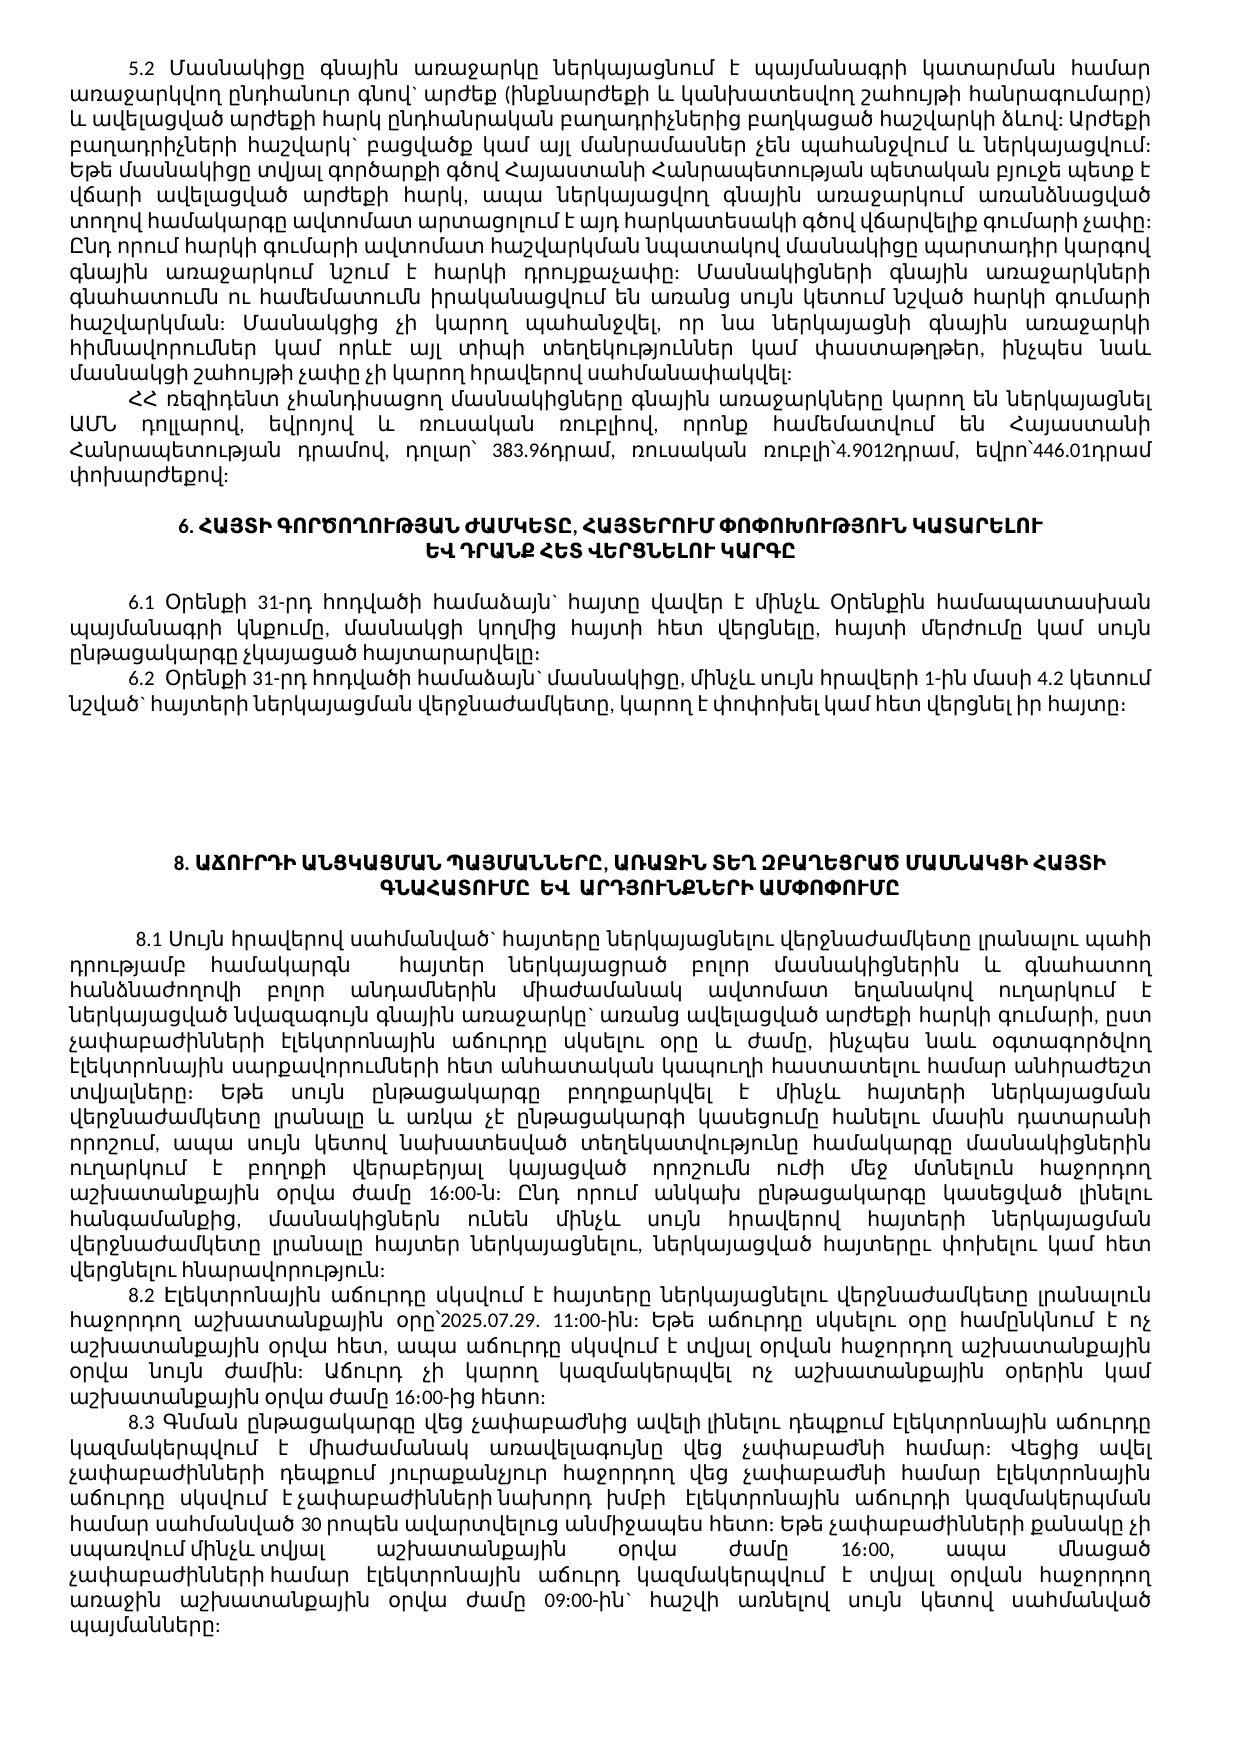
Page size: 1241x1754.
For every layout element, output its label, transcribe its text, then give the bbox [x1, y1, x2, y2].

text 8.2 Էլեկտրոնային աճուրդը սկսվում է հայտերը ներկայացնելու վերջնաժամկետը լրանալուն հաջորդող աշխատանքային օրը՝2025.07.29. 11:00 -ին: Եթե աճուրդը սկսելու օրը համընկնում է ոչ աշխատանքային օրվա հետ, ապա աճուրդը սկսվում է տվյալ օրվան հաջորդող աշխատանքային օրվա նույն ժամին: Աճուրդ չի կարող կազմակերպվել ոչ աշխատանքային օրերին կամ աշխատանքային օրվա ժամը 16։00-ից հետո: [69, 1282, 1152, 1409]
text 8.3 Գնման ընթացակարգը վեց չափաբաժնից ավելի լինելու դեպքում էլեկտրոնային աճուրդը կազմակերպվում է միաժամանակ առավելագույնը վեց չափաբաժնի համար: Վեցից ավել չափաբաժինների դեպքում յուրաքանչյուր հաջորդող վեց չափաբաժնի համար էլեկտրոնային աճուրդը սկսվում է չափաբաժինների նախորդ խմբի էլեկտրոնային աճուրդի կազմակերպման համար սահմանված 30 րոպեն ավարտվելուց անմիջապես հետո: Եթե չափաբաժինների քանակը չի սպառվում մինչև տվյալ աշխատանքային օրվա ժամը 16։00, ապա մնացած չափաբաժինների համար էլեկտրոնային աճուրդ կազմակերպվում է տվյալ օրվան հաջորդող առաջին աշխատանքային օրվա ժամը 09:00-ին` հաշվի առնելով սույն կետով սահմանված պայմանները: [69, 1409, 1152, 1638]
text ԳՆԱՀԱՏՈՒՄԸ ԵՎ ԱՐԴՅՈՒՆՔՆԵՐԻ ԱՄՓՈՓՈՒՄԸ [69, 876, 1152, 901]
text 8. ԱՃՈՒՐԴԻ ԱՆՑԿԱՑՄԱՆ ՊԱՅՄԱՆՆԵՐԸ, ԱՌԱՋԻՆ ՏԵՂ ԶԲԱՂԵՑՐԱԾ ՄԱՍՆԱԿՑԻ ՀԱՅՏԻ [69, 850, 1152, 876]
text 6.1 Օրենքի 31-րդ հոդվածի համաձայն` հայտը վավեր է մինչև Օրենքին համապատասխան պայմանագրի կնքումը, մասնակցի կողմից հայտի հետ վերցնելը, հայտի մերժումը կամ սույն ընթացակարգը չկայացած հայտարարվելը։ [69, 589, 1152, 666]
text ԵՎ ԴՐԱՆՔ ՀԵՏ ՎԵՐՑՆԵԼՈՒ ԿԱՐԳԸ [69, 538, 1152, 564]
text 5.2 Մասնակիցը գնային առաջարկը ներկայացնում է պայմանագրի կատարման համար առաջարկվող ընդհանուր գնով` արժեք (ինքնարժեքի և կանխատեսվող շահույթի հանրագումարը) և ավելացված արժեքի հարկ ընդհանրական բաղադրիչներից բաղկացած հաշվարկի ձևով: Արժեքի բաղադրիչների հաշվարկ` բացվածք կամ այլ մանրամասներ չեն պահանջվում և ներկայացվում: Եթե մասնակիցը տվյալ գործարքի գծով Հայաստանի Հանրապետության պետական բյուջե պետք է վճարի ավելացված արժեքի հարկ, ապա ներկայացվող գնային առաջարկում առանձնացված տողով համակարգը ավտոմատ արտացոլում է այդ հարկատեսակի գծով վճարվելիք գումարի չափը: Ընդ որում հարկի գումարի ավտոմատ հաշվարկման նպատակով մասնակիցը պարտադիր կարգով գնային առաջարկում նշում է հարկի դրույքաչափը: Մասնակիցների գնային առաջարկների գնահատումն ու համեմատումն իրականացվում են առանց սույն կետում նշված հարկի գումարի հաշվարկման: Մասնակցից չի կարող պահանջվել, որ նա ներկայացնի գնային առաջարկի հիմնավորումներ կամ որևէ այլ տիպի տեղեկություններ կամ փաստաթղթեր, ինչպես նաև մասնակցի շահույթի չափը չի կարող հրավերով սահմանափակվել: [69, 56, 1152, 386]
text 6.2 Օրենքի 31-րդ հոդվածի համաձայն` մասնակիցը, մինչև սույն հրավերի 1-ին մասի 4.2 կետում նշված` հայտերի ներկայացման վերջնաժամկետը, կարող է փոփոխել կամ հետ վերցնել իր հայտը։ [69, 666, 1152, 716]
text 8.1 Սույն հրավերով սահմանված` հայտերը ներկայացնելու վերջնաժամկետը լրանալու պահի դրությամբ համակարգն հայտեր ներկայացրած բոլոր մասնակիցներին և գնահատող հանձնաժողովի բոլոր անդամներին միաժամանակ ավտոմատ եղանակով ուղարկում է ներկայացված նվազագույն գնային առաջարկը` առանց ավելացված արժեքի հարկի գումարի, ըստ չափաբաժինների էլեկտրոնային աճուրդը սկսելու օրը և ժամը, ինչպես նաև օգտագործվող էլեկտրոնային սարքավորումների հետ անհատական կապուղի հաստատելու համար անհրաժեշտ տվյալները։ Եթե սույն ընթացակարգը բողոքարկվել է մինչև հայտերի ներկայացման վերջնաժամկետը լրանալը և առկա չէ ընթացակարգի կասեցումը հանելու մասին դատարանի որոշում, ապա սույն կետով նախատեսված տեղեկատվությունը համակարգը մասնակիցներին ուղարկում է բողոքի վերաբերյալ կայացված որոշումն ուժի մեջ մտնելուն հաջորդող աշխատանքային օրվա ժամը 16:00-ն: Ընդ որում անկախ ընթացակարգը կասեցված լինելու հանգամանքից, մասնակիցներն ունեն մինչև սույն հրավերով հայտերի ներկայացման վերջնաժամկետը լրանալը հայտեր ներկայացնելու, ներկայացված հայտերըւ փոխելու կամ հետ վերցնելու հնարավորություն: [69, 926, 1152, 1282]
text 6. ՀԱՅՏԻ ԳՈՐԾՈՂՈՒԹՅԱՆ ԺԱՄԿԵՏԸ, ՀԱՅՏԵՐՈՒՄ ՓՈՓՈԽՈՒԹՅՈՒՆ ԿԱՏԱՐԵԼՈՒ [69, 513, 1152, 538]
text ՀՀ ռեզիդենտ չհանդիսացող մասնակիցները գնային առաջարկները կարող են ներկայացնել ԱՄՆ դոլլարով, եվրոյով և ռուսական ռուբլիով, որոնք համեմատվում են Հայաստանի Հանրապետության դրամով, դոլար՝ 383.96դրամ, ռուսական ռուբլի՝4.9012դրամ, եվրո՝446.01դրամ փոխարժեքով: [69, 386, 1152, 488]
